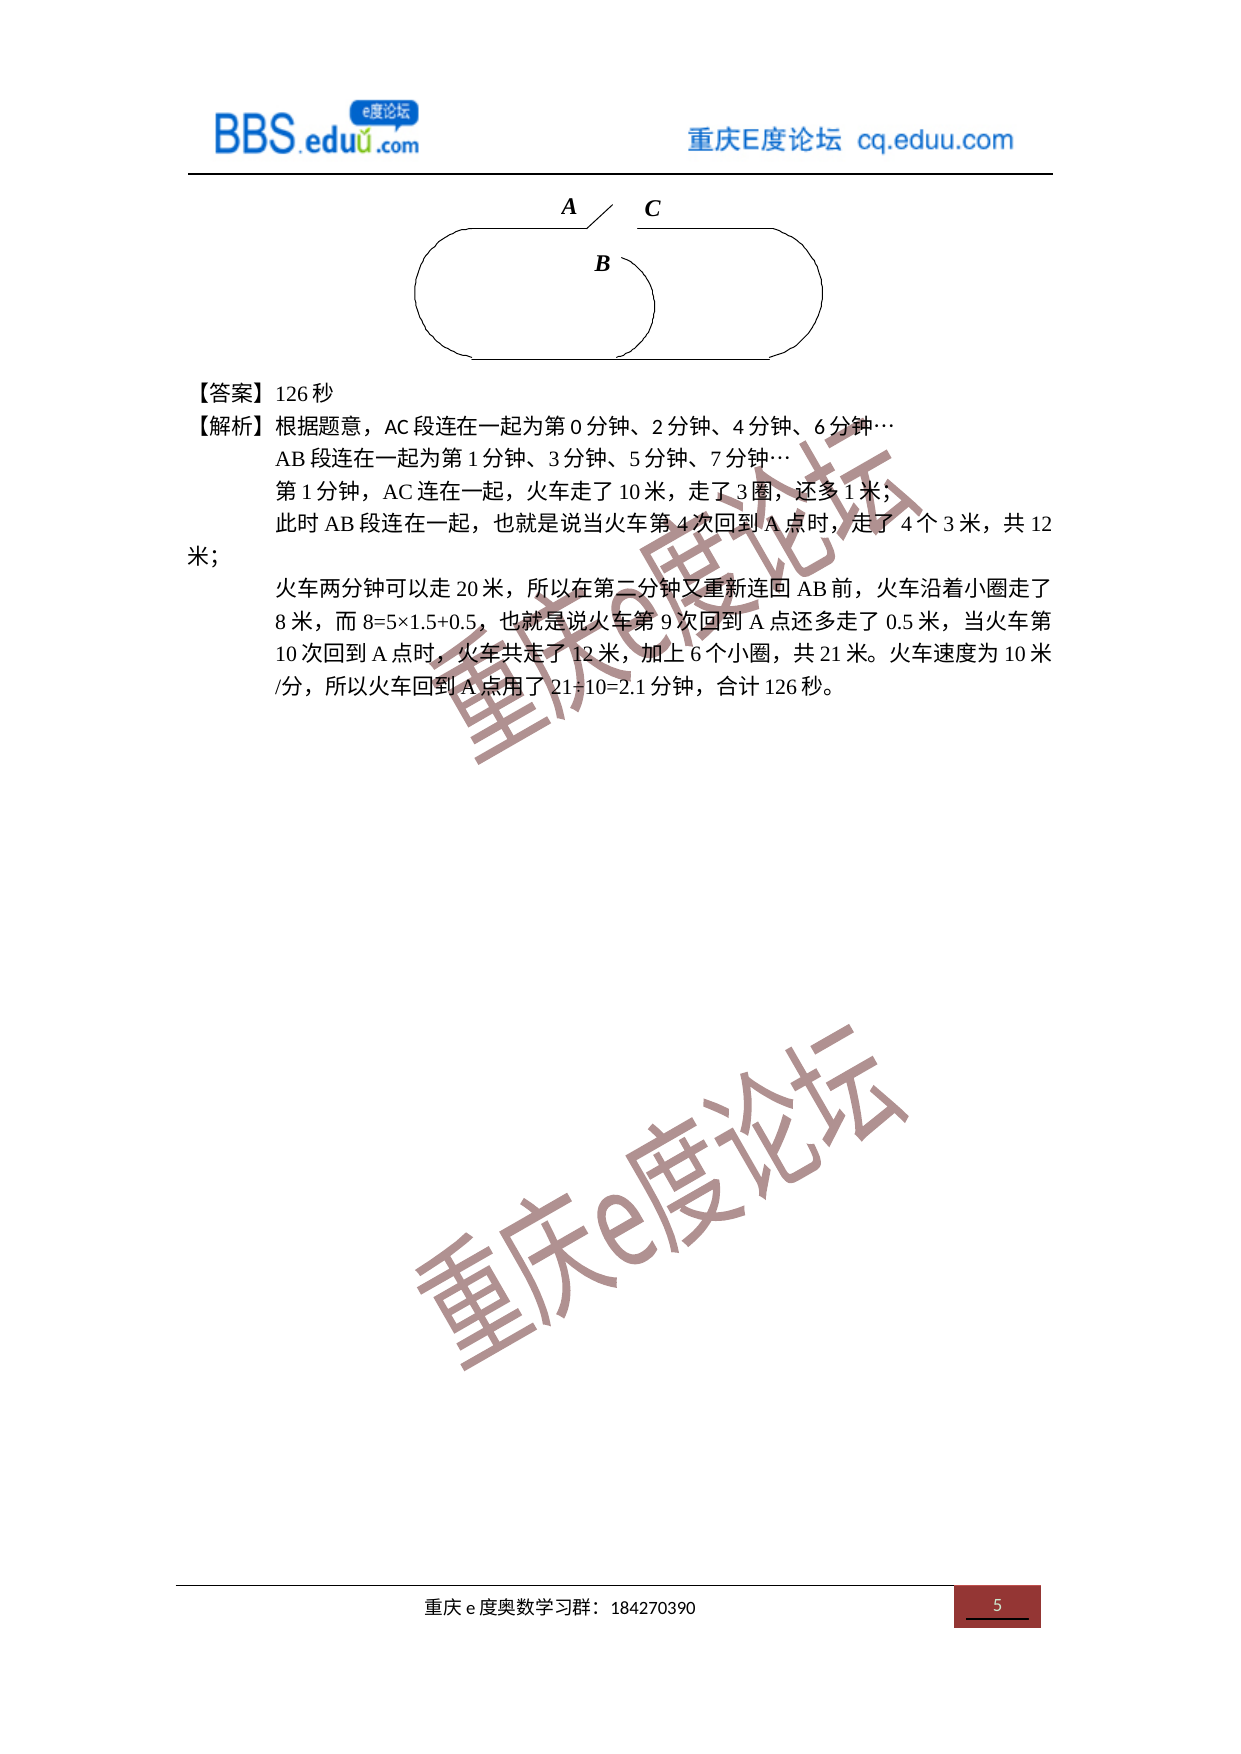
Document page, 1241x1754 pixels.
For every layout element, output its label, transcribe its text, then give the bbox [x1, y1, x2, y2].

text AB段连在一起为第1分钟、3分钟、5分钟、7分钟… [187, 441, 1053, 473]
text 第1分钟，AC连在一起，火车走了10米，走了3圈，还多1米； [187, 473, 1053, 506]
text 【解析】根据题意，AC段连在一起为第0分钟、2分钟、4分钟、6分钟… [187, 408, 1053, 441]
text 火车两分钟可以走20米，所以在第二分钟又重新连回AB前，火车沿着小圈走了8米，而8=5×1.5+0.5，也就是说火车第9次回到A点还多走了0.5米，当火车第10次回到A点时，火车共走了12米，加上6个小圈，共21米。火车速度为10米/分，所以火车回到A点用了21÷10=2.1分钟，合计126秒。 [275, 571, 1053, 701]
text 此时AB段连在一起，也就是说当火车第4次回到A点时，走了4个3米，共12米； [187, 506, 1053, 571]
text 【答案】126秒 [187, 376, 1053, 408]
picture [187, 88, 1053, 171]
